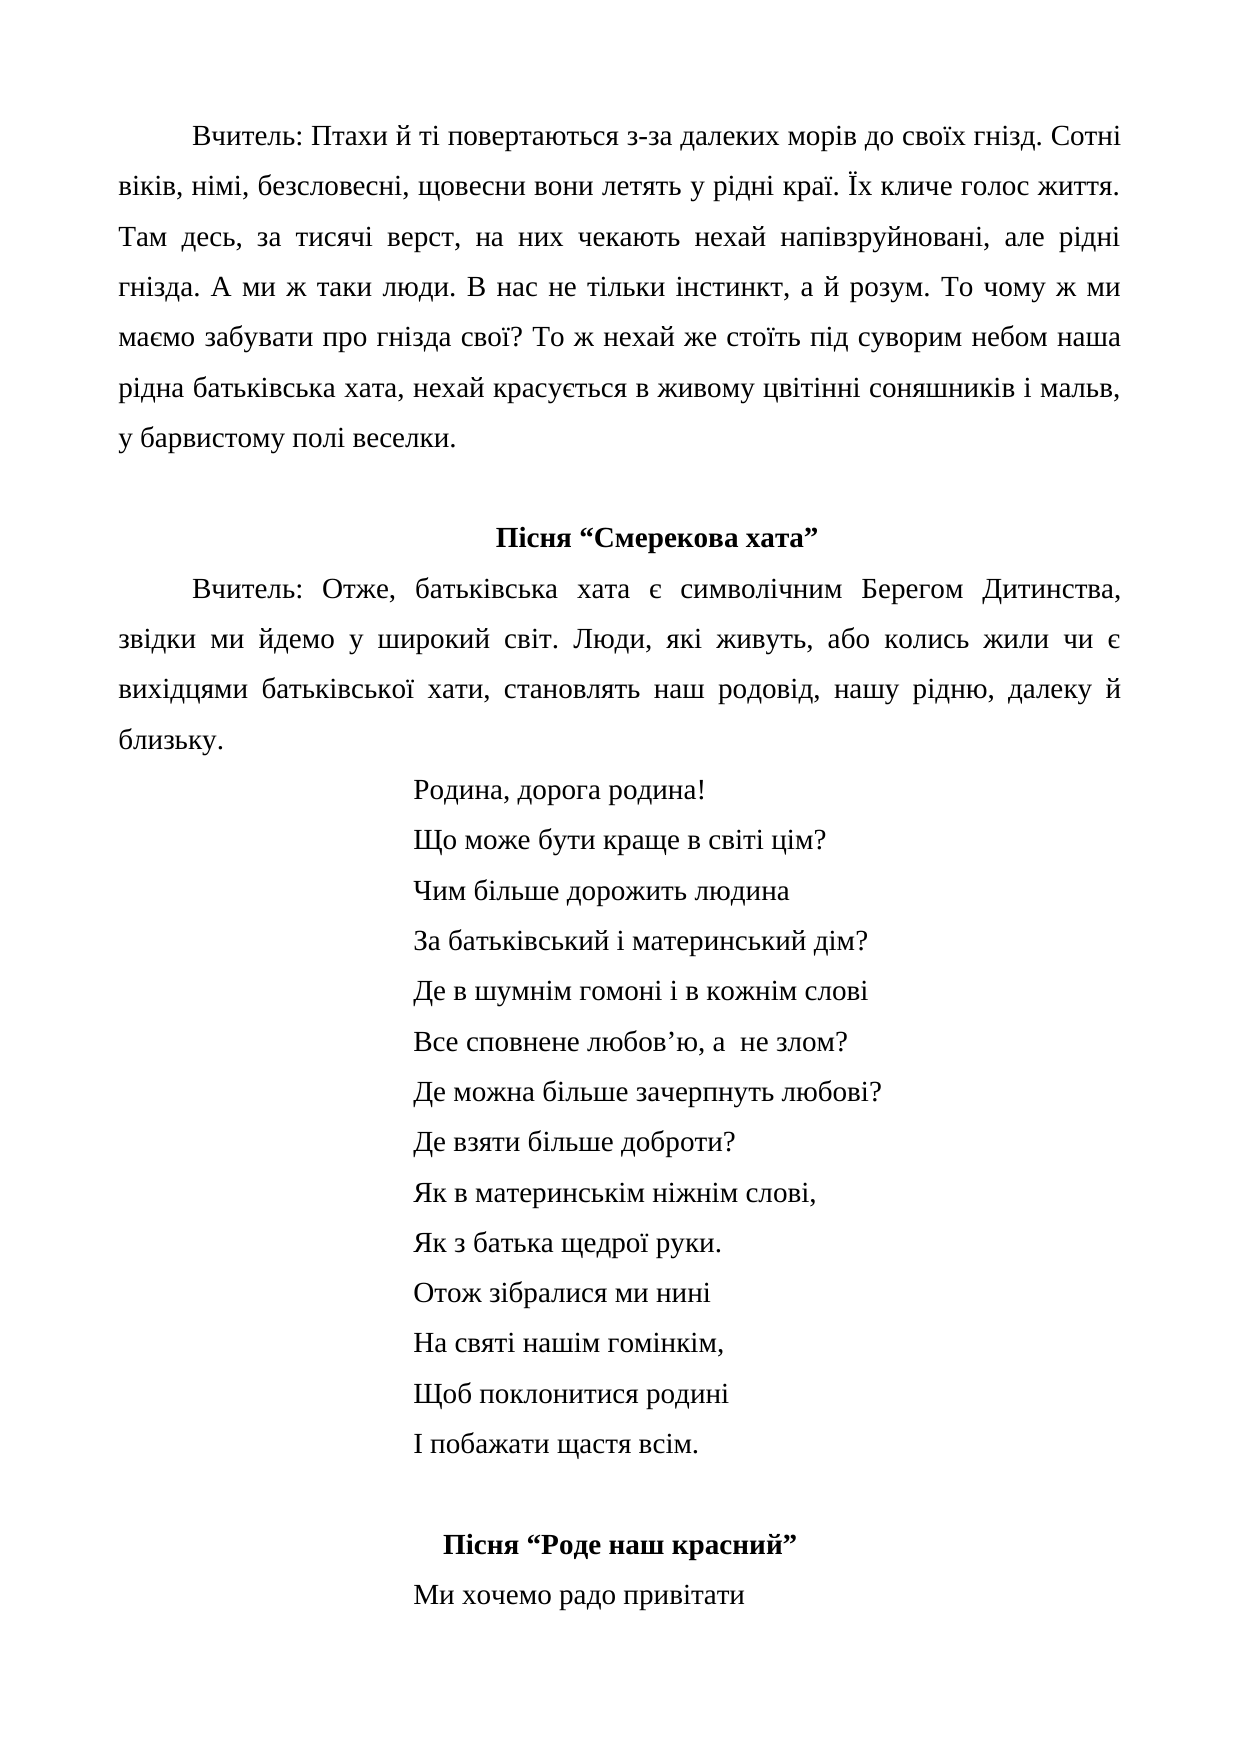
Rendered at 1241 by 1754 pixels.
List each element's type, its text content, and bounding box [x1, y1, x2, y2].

text Щоб поклонитися родині [339, 1376, 1122, 1409]
text На святі нашім гомінкім, [339, 1326, 1122, 1359]
text Чим більше дорожить людина [339, 873, 1122, 906]
text Вчитель: Птахи й ті повертаються з-за далеких морів до своїх гнізд. Сотні віків, німі, безсловесні, щовесни вони летять у рідні краї. Їх кличе голос життя. Там десь, за тисячі верст, на них чекають нехай напівзруйновані, але рідні гнізда. А ми ж таки люди. В нас не тільки інстинкт, а й розум. То чому ж ми маємо забувати про гнізда свої? То ж нехай же стоїть під суворим небом наша рідна батьківська хата, нехай красується в живому цвітінні соняшників і мальв, у барвистому полі веселки. [118, 118, 1122, 453]
subtitle Пісня “Роде наш красний” [118, 1527, 1122, 1560]
text І побажати щастя всім. [339, 1426, 1122, 1460]
text Ми хочемо радо привітати [192, 1577, 1122, 1611]
text За батьківський і материнський дім? [339, 923, 1122, 957]
text Вчитель: Отже, батьківська хата є символічним Берегом Дитинства, звідки ми йдемо у широкий світ. Люди, які живуть, або колись жили чи є вихідцями батьківської хати, становлять наш родовід, нашу рідню, далеку й близьку. [118, 571, 1122, 755]
text Все сповнене любов’ю, а не злом? [339, 1024, 1122, 1057]
text Де можна більше зачерпнуть любові? [339, 1074, 1122, 1108]
text Як з батька щедрої руки. [339, 1225, 1122, 1258]
text Де взяти більше доброти? [339, 1124, 1122, 1158]
text Що може бути краще в світі цім? [339, 822, 1122, 856]
text Родина, дорога родина! [192, 772, 1122, 806]
subtitle Пісня “Смерекова хата” [118, 521, 1122, 554]
text Отож зібралися ми нині [339, 1275, 1122, 1309]
text Як в материнськім ніжнім слові, [339, 1175, 1122, 1208]
text Де в шумнім гомоні і в кожнім слові [339, 973, 1122, 1007]
